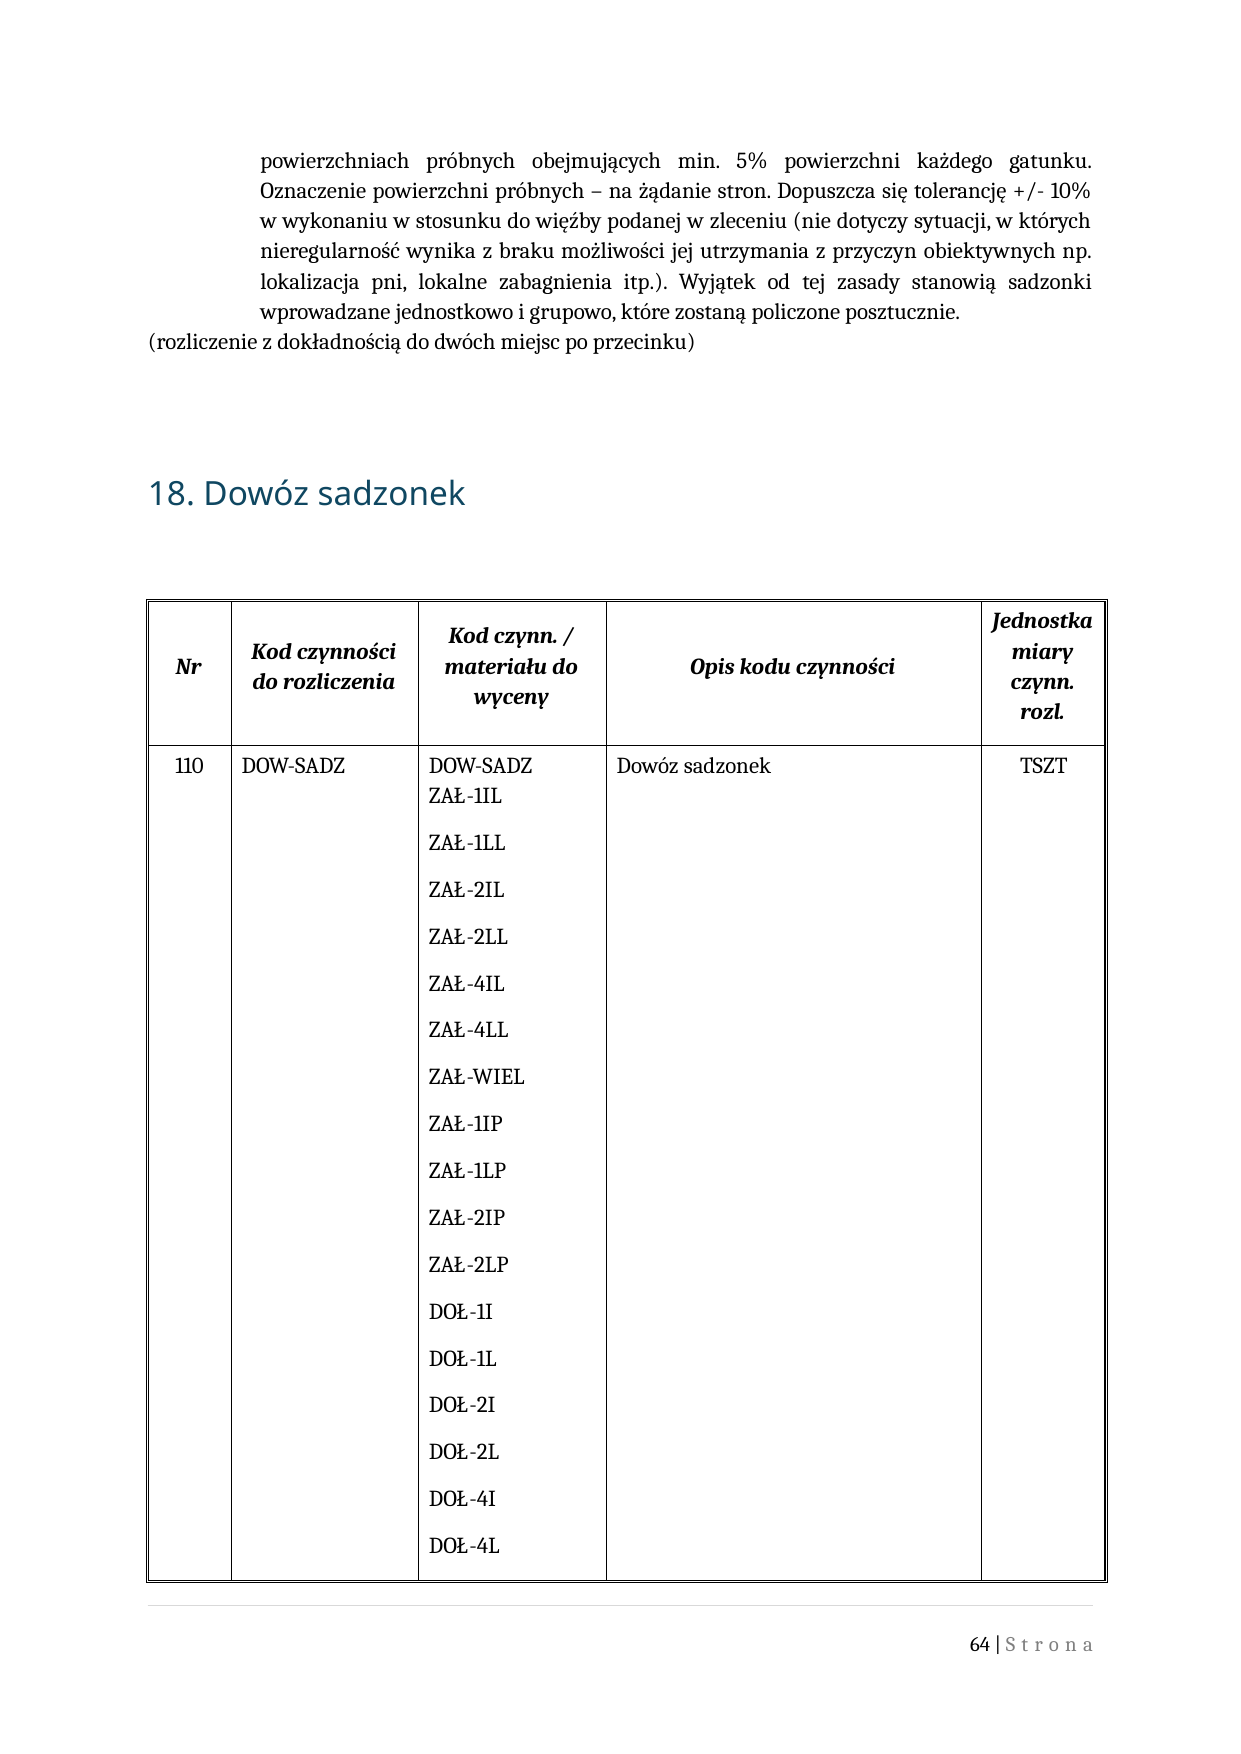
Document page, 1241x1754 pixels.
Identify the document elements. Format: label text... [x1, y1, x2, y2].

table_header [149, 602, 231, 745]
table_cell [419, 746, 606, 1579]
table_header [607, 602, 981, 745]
text 18. Dowóz sadzonek [148, 469, 1093, 515]
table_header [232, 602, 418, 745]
text (rozliczenie z dokładnością do dwóch miejsc po przecinku) [148, 329, 1093, 355]
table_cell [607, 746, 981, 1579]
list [223, 148, 1093, 325]
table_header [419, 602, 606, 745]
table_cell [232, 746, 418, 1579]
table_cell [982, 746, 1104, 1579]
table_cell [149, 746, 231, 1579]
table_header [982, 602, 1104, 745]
